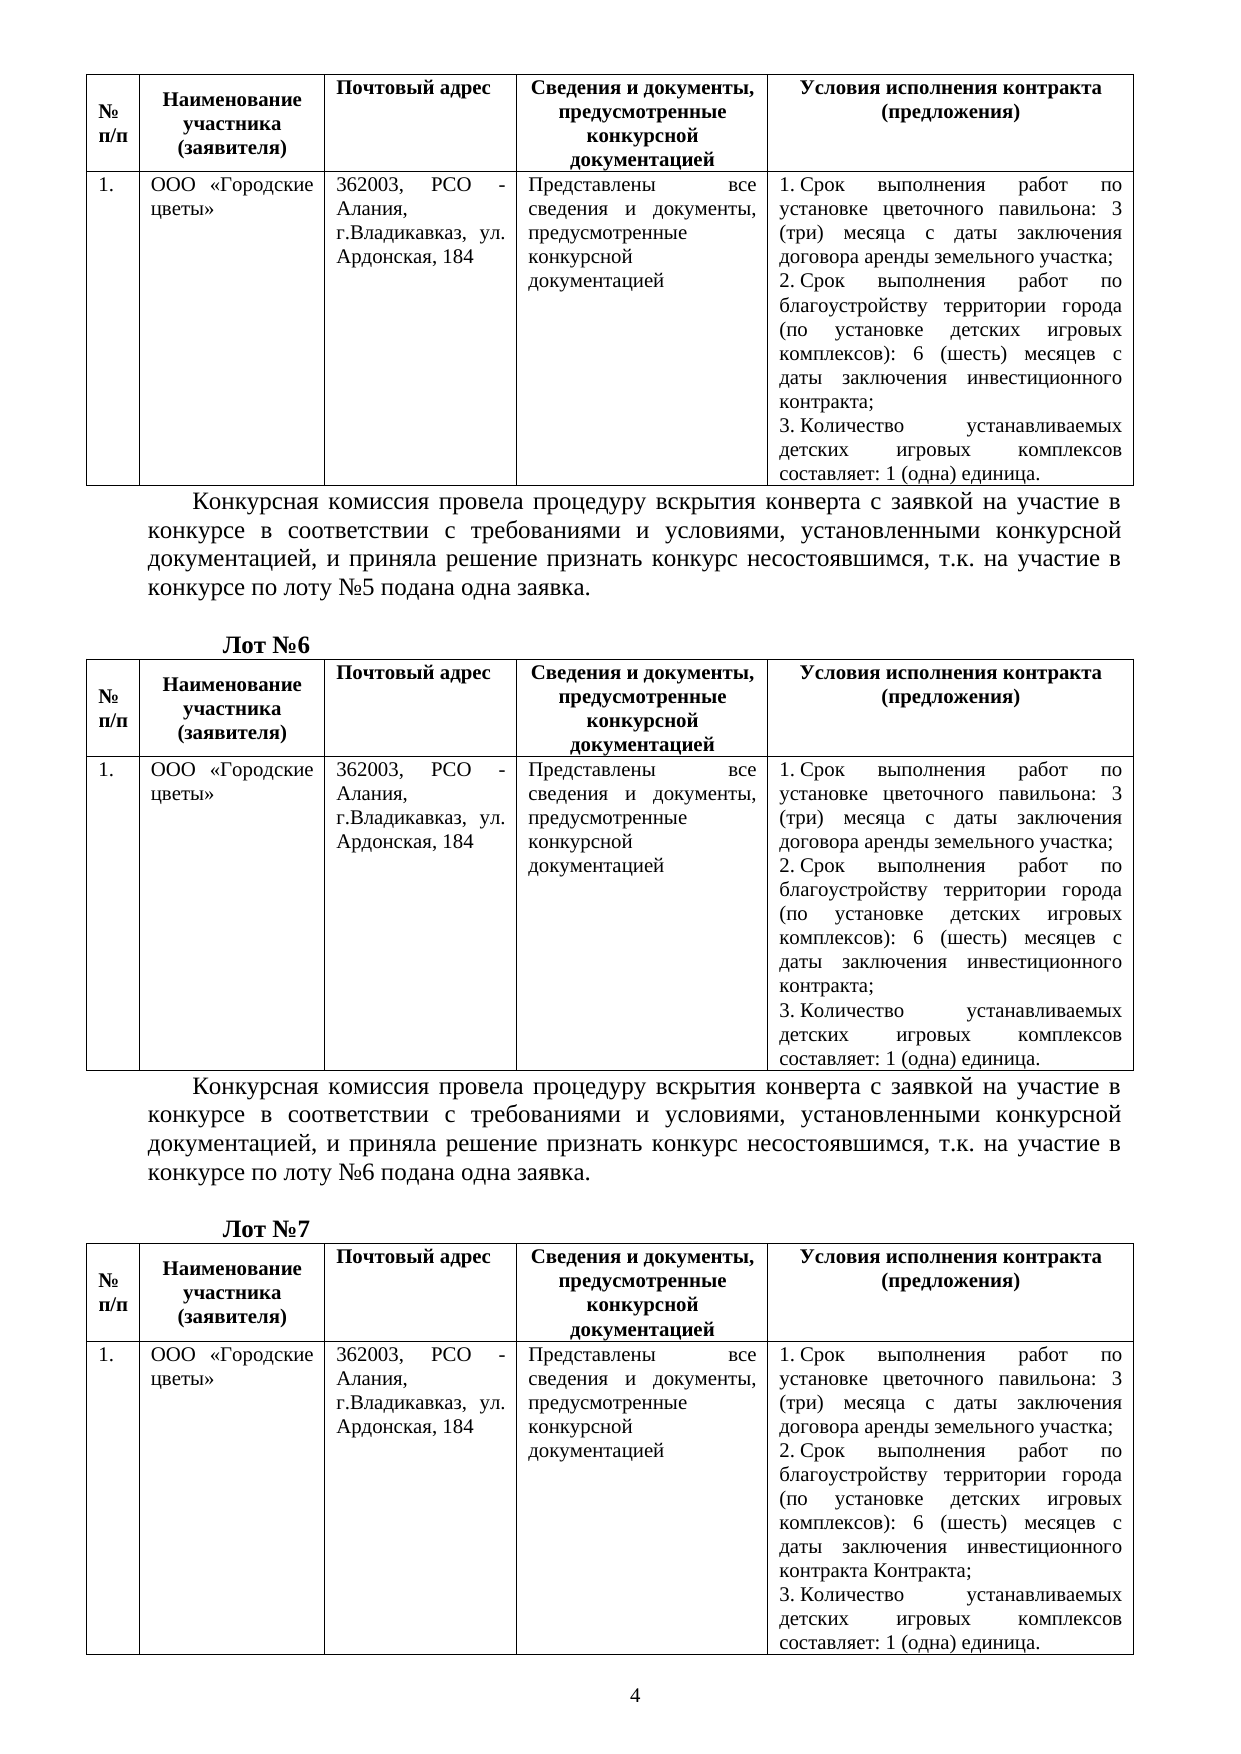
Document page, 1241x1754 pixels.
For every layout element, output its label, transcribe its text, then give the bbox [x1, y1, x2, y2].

table_header Почтовый адрес [325, 1244, 516, 1341]
text Конкурсная комиссия провела процедуру вскрытия конверта с заявкой на участие в конкурсе в соответствии с требованиями и условиями, установленными конкурсной документацией, и приняла решение признать конкурс несостоявшимся, т.к. на участие в конкурсе по лоту №6 подана одна заявка. [148, 1071, 1122, 1186]
table_header Сведения и документы, предусмотренные конкурсной документацией [517, 75, 767, 171]
list Лот №7 [223, 1214, 1122, 1243]
table_header Сведения и документы, предусмотренные конкурсной документацией [517, 1244, 767, 1341]
table_cell ООО «Городские цветы» [140, 172, 324, 485]
table_cell 1. Срок выполнения работ по установке цветочного павильона: 3 (три) месяца с даты заключения договора аренды земельного участка; 2. Срок выполнения работ по благоустройству территории города (по установке детских игровых комплексов): 6 (шесть) месяцев с даты заключения инвестиционного контракта Контракта; 3. Количество устанавливаемых детских игровых комплексов составляет: 1 (одна) единица. [768, 1342, 1133, 1654]
table_header Наименование участника (заявителя) [140, 75, 324, 171]
table_cell 1. [87, 757, 139, 1070]
table_cell Представлены все сведения и документы, предусмотренные конкурсной документацией [517, 1342, 767, 1654]
table_cell 1. [87, 172, 139, 485]
table_header № п/п [87, 660, 139, 756]
table_cell Представлены все сведения и документы, предусмотренные конкурсной документацией [517, 757, 767, 1070]
table_cell 1. [87, 1342, 139, 1654]
list Лот №6 [223, 630, 1122, 658]
table_header № п/п [87, 1244, 139, 1341]
table_header Условия исполнения контракта (предложения) [768, 660, 1133, 756]
table_cell ООО «Городские цветы» [140, 757, 324, 1070]
table_cell 362003, РСО - Алания, г.Владикавказ, ул. Ардонская, 184 [325, 1342, 516, 1654]
table_header Наименование участника (заявителя) [140, 660, 324, 756]
table_cell Представлены все сведения и документы, предусмотренные конкурсной документацией [517, 172, 767, 485]
table_header Почтовый адрес [325, 660, 516, 756]
table_header Почтовый адрес [325, 75, 516, 171]
table_cell 362003, РСО - Алания, г.Владикавказ, ул. Ардонская, 184 [325, 172, 516, 485]
table_header Условия исполнения контракта (предложения) [768, 75, 1133, 171]
table_cell ООО «Городские цветы» [140, 1342, 324, 1654]
text Конкурсная комиссия провела процедуру вскрытия конверта с заявкой на участие в конкурсе в соответствии с требованиями и условиями, установленными конкурсной документацией, и приняла решение признать конкурс несостоявшимся, т.к. на участие в конкурсе по лоту №5 подана одна заявка. [148, 486, 1122, 601]
table_header Наименование участника (заявителя) [140, 1244, 324, 1341]
table_header № п/п [87, 75, 139, 171]
table_cell 362003, РСО - Алания, г.Владикавказ, ул. Ардонская, 184 [325, 757, 516, 1070]
table_header Условия исполнения контракта (предложения) [768, 1244, 1133, 1341]
table_header Сведения и документы, предусмотренные конкурсной документацией [517, 660, 767, 756]
